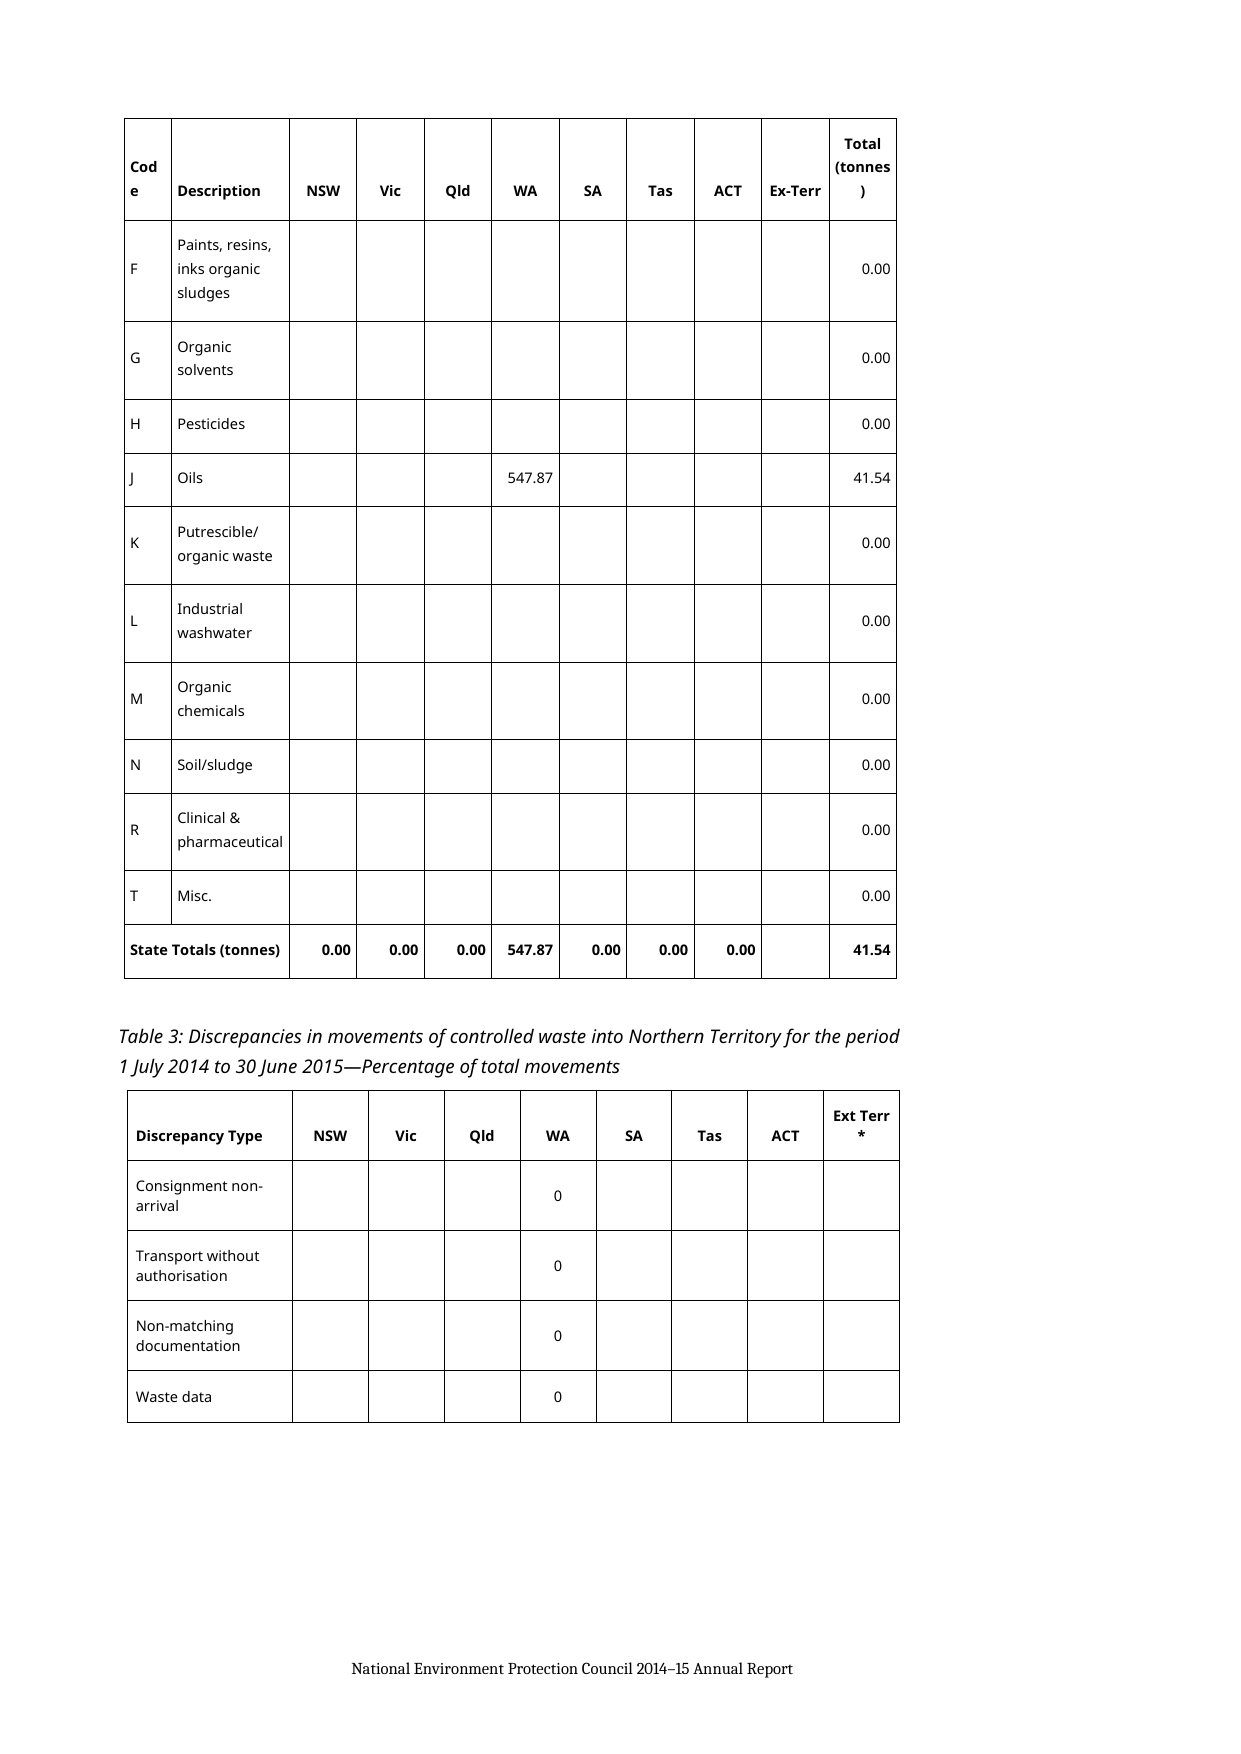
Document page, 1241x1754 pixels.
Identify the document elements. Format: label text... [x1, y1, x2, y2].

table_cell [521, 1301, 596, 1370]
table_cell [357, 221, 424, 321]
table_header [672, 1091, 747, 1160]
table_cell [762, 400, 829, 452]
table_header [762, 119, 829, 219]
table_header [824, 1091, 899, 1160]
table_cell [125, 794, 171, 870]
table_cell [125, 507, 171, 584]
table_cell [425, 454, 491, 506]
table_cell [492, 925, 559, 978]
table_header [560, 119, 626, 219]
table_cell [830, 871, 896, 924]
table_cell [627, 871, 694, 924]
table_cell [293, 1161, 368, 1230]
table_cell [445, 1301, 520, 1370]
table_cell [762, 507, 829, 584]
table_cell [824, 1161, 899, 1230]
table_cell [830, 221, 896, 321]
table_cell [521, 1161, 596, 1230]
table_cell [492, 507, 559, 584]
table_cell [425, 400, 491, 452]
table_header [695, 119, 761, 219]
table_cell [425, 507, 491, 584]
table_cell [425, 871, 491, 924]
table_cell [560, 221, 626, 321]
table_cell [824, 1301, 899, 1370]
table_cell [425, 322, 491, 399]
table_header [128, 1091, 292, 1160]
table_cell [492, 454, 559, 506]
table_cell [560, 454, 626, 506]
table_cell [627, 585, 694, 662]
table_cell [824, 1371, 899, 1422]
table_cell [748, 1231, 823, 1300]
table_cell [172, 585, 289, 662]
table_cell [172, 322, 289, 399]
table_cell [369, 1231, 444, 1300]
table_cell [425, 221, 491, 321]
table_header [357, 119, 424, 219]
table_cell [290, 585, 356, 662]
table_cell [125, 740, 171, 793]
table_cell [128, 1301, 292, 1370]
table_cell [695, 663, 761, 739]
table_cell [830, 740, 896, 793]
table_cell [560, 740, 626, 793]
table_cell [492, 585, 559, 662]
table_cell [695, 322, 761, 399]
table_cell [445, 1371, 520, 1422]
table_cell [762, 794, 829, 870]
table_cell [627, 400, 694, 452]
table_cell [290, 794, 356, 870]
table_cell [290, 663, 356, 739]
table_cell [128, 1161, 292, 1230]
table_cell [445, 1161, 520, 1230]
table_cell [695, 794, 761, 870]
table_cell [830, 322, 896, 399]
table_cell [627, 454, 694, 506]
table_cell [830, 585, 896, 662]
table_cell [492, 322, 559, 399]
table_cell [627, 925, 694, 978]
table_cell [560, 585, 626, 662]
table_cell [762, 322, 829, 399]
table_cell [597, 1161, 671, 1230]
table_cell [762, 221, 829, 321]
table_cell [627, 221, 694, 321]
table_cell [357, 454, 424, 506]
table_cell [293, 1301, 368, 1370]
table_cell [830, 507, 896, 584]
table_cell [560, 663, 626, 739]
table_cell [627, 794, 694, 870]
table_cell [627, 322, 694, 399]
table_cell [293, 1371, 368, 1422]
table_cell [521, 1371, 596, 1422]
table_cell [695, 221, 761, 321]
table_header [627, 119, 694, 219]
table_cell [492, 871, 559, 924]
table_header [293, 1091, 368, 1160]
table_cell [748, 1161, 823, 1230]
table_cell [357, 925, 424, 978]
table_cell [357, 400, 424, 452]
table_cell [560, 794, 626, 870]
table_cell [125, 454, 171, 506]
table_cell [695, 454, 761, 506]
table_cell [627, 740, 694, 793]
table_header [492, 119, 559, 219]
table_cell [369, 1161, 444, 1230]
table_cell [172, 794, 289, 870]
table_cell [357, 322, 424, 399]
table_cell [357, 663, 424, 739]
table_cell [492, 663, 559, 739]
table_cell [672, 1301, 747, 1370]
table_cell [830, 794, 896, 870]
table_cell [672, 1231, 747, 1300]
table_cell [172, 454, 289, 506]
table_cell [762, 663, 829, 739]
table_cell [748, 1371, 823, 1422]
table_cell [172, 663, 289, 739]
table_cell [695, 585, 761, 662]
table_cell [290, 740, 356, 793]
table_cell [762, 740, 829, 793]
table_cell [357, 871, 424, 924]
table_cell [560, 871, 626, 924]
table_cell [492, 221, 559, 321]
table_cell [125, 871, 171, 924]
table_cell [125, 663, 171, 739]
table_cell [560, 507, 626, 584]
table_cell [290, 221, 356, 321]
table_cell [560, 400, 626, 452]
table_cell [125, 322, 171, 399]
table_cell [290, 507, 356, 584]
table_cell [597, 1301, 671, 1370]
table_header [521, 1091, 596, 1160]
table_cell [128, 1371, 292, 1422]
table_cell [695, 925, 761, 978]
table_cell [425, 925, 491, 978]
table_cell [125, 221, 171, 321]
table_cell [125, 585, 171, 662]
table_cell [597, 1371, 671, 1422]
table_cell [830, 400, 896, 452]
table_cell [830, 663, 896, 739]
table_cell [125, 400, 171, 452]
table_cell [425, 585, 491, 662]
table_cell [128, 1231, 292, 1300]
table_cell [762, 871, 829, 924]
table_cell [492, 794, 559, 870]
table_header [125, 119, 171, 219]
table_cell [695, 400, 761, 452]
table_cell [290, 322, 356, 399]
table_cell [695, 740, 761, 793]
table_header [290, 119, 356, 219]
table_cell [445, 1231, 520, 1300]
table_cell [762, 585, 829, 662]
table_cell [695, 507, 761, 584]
subtitle Table 3: Discrepancies in movements of controlled waste into Northern Territory for the period 1 July 2014 to 30 June 2015—Percentage of total movements [118, 1023, 1064, 1079]
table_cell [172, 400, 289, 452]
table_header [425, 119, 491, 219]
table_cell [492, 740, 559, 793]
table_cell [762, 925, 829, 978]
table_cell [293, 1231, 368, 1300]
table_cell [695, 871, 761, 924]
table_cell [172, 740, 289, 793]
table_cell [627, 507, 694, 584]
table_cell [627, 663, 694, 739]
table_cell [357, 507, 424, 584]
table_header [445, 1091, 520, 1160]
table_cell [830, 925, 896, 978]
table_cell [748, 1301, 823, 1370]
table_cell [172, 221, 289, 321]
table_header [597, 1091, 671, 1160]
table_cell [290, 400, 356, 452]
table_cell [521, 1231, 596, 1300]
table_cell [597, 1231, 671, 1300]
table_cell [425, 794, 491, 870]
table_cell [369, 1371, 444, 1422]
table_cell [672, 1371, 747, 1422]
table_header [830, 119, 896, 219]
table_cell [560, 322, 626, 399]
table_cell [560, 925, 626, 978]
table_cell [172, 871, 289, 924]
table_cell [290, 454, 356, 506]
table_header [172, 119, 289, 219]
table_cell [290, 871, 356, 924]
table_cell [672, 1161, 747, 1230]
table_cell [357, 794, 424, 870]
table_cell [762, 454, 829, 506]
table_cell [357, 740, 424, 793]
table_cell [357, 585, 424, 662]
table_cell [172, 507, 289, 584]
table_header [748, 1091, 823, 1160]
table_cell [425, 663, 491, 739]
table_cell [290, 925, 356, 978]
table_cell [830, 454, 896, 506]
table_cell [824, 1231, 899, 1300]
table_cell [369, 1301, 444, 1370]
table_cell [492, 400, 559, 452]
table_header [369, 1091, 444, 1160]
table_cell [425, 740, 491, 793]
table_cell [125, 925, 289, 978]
